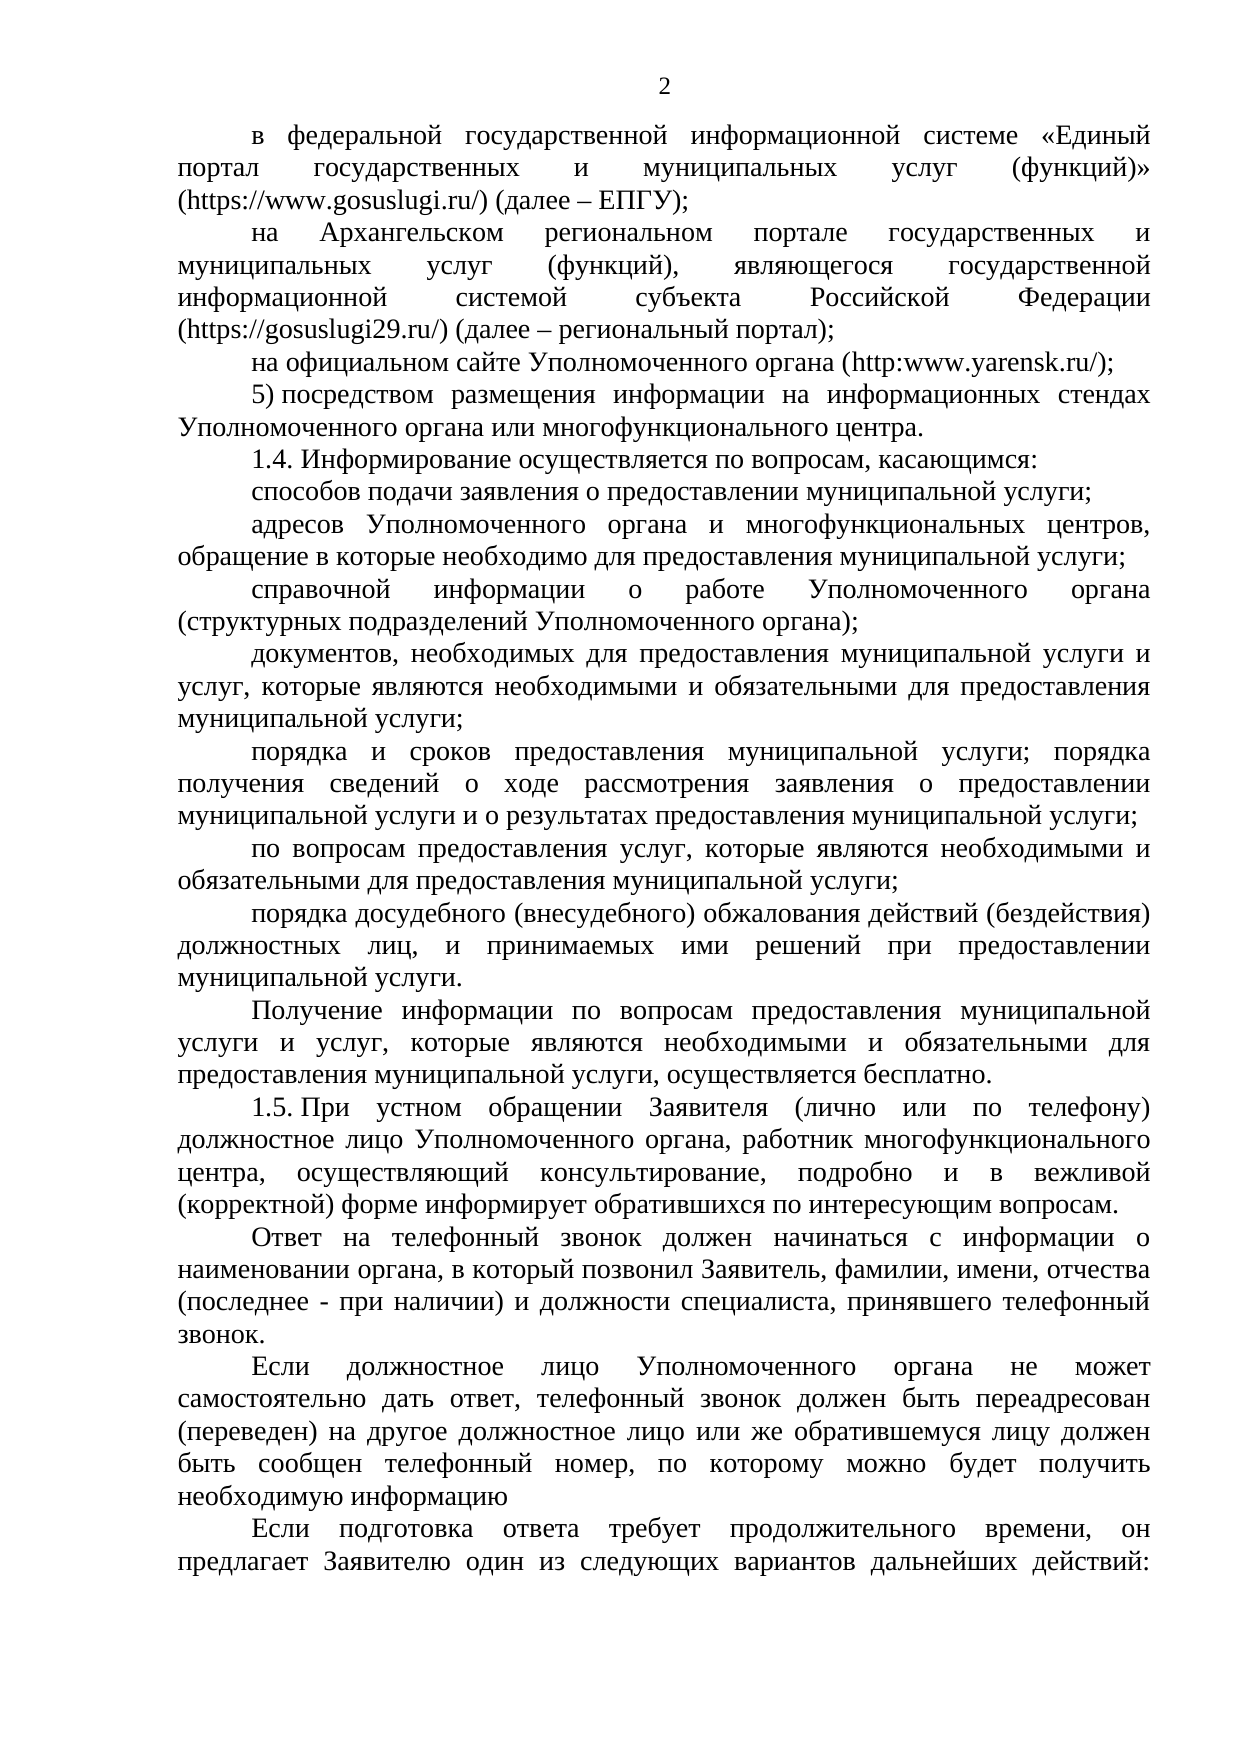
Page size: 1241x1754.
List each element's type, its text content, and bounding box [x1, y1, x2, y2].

text порядка и сроков предоставления муниципальной услуги; порядка получения сведений о ходе рассмотрения заявления о предоставлении муниципальной услуги и о результатах предоставления муниципальной услуги; [177, 734, 1152, 831]
text способов подачи заявления о предоставлении муниципальной услуги; [177, 474, 1152, 507]
list Информирование осуществляется по вопросам, касающимся: [177, 442, 1152, 474]
text документов, необходимых для предоставления муниципальной услуги и услуг, которые являются необходимыми и обязательными для предоставления муниципальной услуги; [177, 636, 1152, 734]
list посредством размещения информации на информационных стендах Уполномоченного органа или многофункционального центра. [177, 377, 1152, 442]
text на Архангельском региональном портале государственных и муниципальных услуг (функций), являющегося государственной информационной системой субъекта Российской Федерации (https://gosuslugi29.ru/) (далее – региональный портал); [177, 215, 1152, 345]
text справочной информации о работе Уполномоченного органа (структурных подразделений Уполномоченного органа); [177, 572, 1152, 636]
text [177, 1511, 1152, 1576]
text на официальном сайте Уполномоченного органа (http:www.yarensk.ru/); [177, 345, 1152, 377]
list При устном обращении Заявителя (лично или по телефону) должностное лицо Уполномоченного органа, работник многофункционального центра, осуществляющий консультирование, подробно и в вежливой (корректной) форме информирует обратившихся по интересующим вопросам. [177, 1090, 1152, 1219]
text адресов Уполномоченного органа и многофункциональных центров, обращение в которые необходимо для предоставления муниципальной услуги; [177, 507, 1152, 572]
text порядка досудебного (внесудебного) обжалования действий (бездействия) должностных лиц, и принимаемых ими решений при предоставлении муниципальной услуги. [177, 896, 1152, 993]
text по вопросам предоставления услуг, которые являются необходимыми и обязательными для предоставления муниципальной услуги; [177, 831, 1152, 896]
text в федеральной государственной информационной системе «Единый портал государственных и муниципальных услуг (функций)» (https://www.gosuslugi.ru/) (далее – ЕПГУ); [177, 118, 1152, 215]
text Ответ на телефонный звонок должен начинаться с информации о наименовании органа, в который позвонил Заявитель, фамилии, имени, отчества (последнее - при наличии) и должности специалиста, принявшего телефонный звонок. [177, 1219, 1152, 1349]
text Получение информации по вопросам предоставления муниципальной услуги и услуг, которые являются необходимыми и обязательными для предоставления муниципальной услуги, осуществляется бесплатно. [177, 993, 1152, 1090]
text Если должностное лицо Уполномоченного органа не может самостоятельно дать ответ, телефонный звонок должен быть переадресован (переведен) на другое должностное лицо или же обратившемуся лицу должен быть сообщен телефонный номер, по которому можно будет получить необходимую информацию [177, 1349, 1152, 1511]
